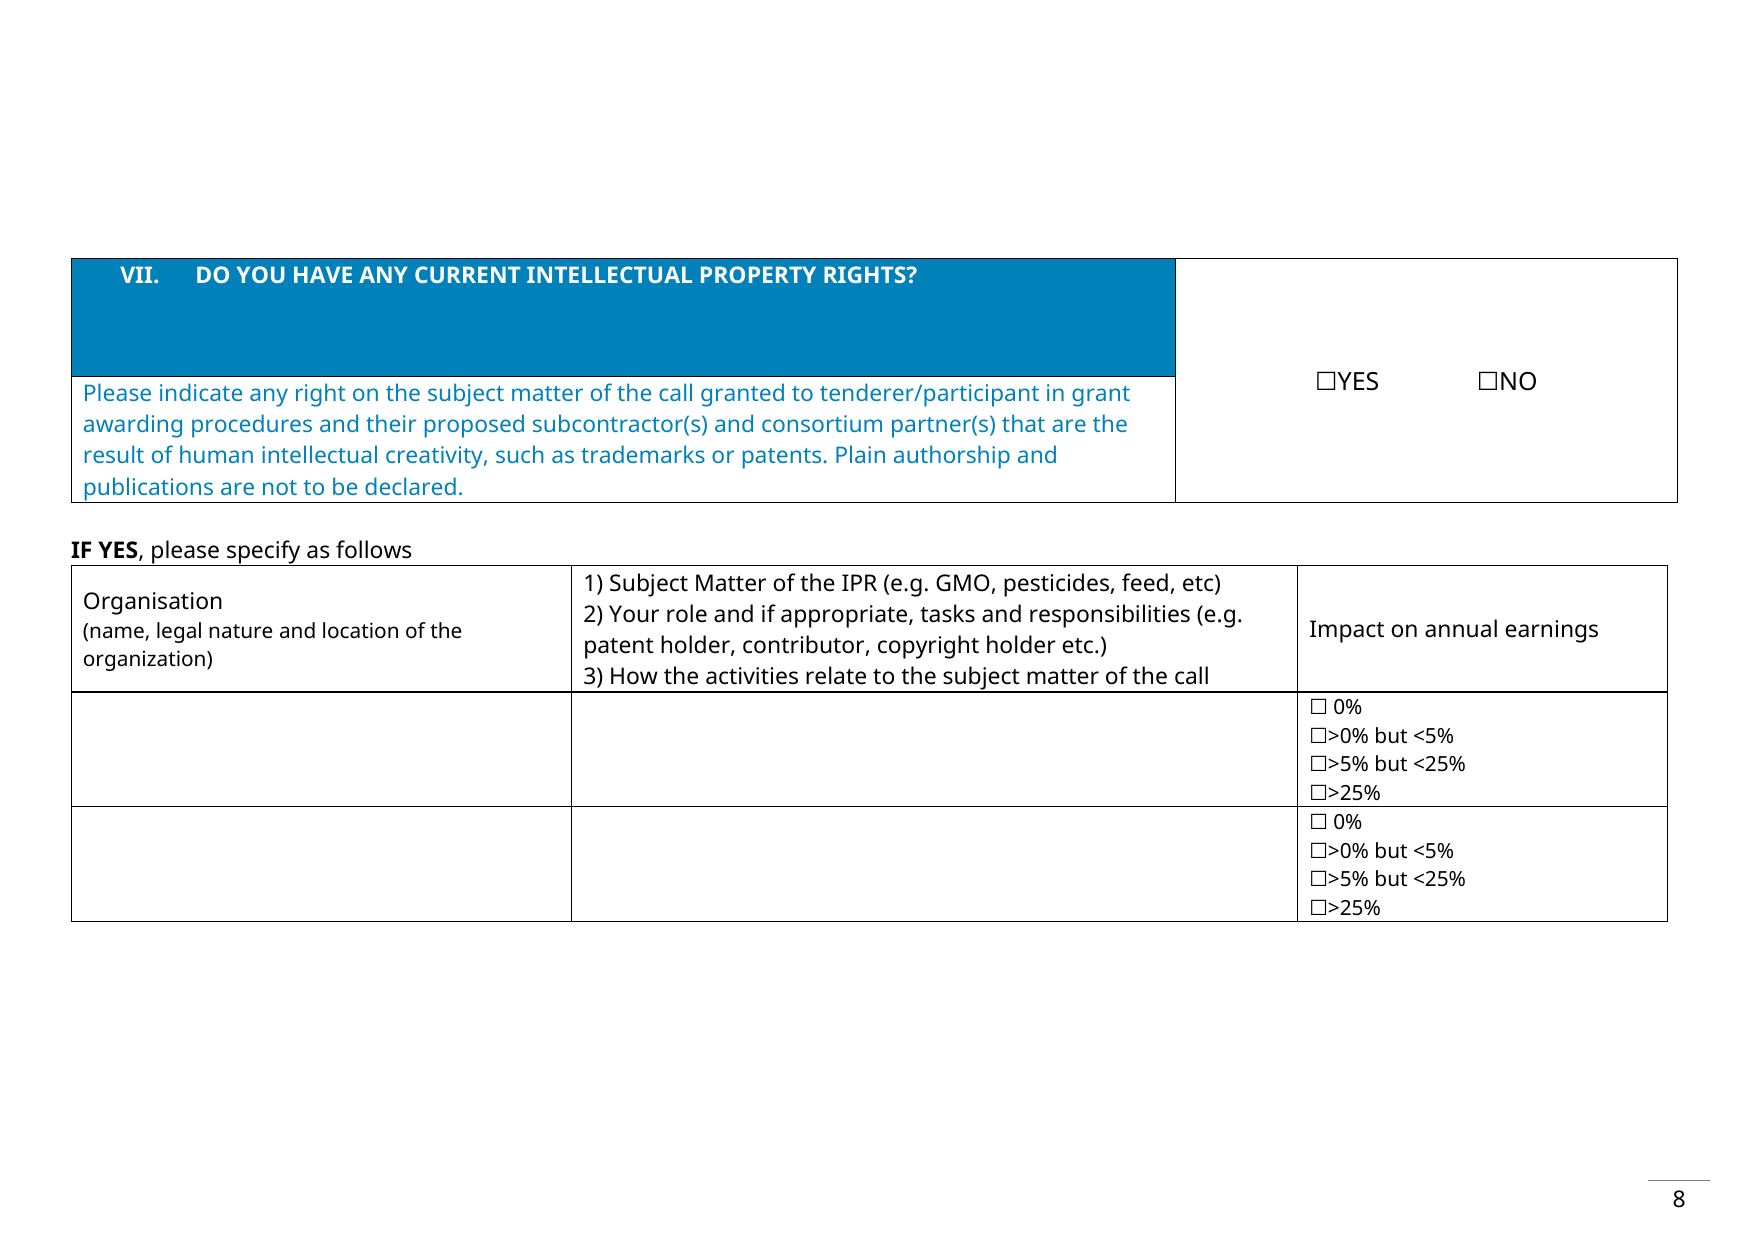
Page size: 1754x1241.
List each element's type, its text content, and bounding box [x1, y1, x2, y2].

table_header DO YOU HAVE ANY CURRENT INTELLECTUAL PROPERTY RIGHTS? [72, 259, 1175, 376]
table_cell 0% >0% but <5% >5% but <25% >25% [1298, 693, 1667, 806]
table_cell [72, 807, 571, 921]
table_cell [572, 807, 1297, 921]
table_header 1) Subject Matter of the IPR (e.g. GMO, pesticides, feed, etc) 2) Your role and if appropriate, tasks and responsibilities (e.g. patent holder, contributor, copyright holder etc.) 3) How the activities relate to the subject matter of the call [572, 566, 1297, 691]
table_header Impact on annual earnings [1298, 566, 1667, 691]
table_header Organisation (name, legal nature and location of the organization) [72, 566, 571, 691]
table_cell 0% >0% but <5% >5% but <25% >25% [1298, 807, 1667, 921]
table_cell [72, 693, 571, 806]
table_cell Please indicate any right on the subject matter of the call granted to tenderer/participant in grant awarding procedures and their proposed subcontractor(s) and consortium partner(s) that are the result of human intellectual creativity, such as trademarks or patents. Plain authorship and publications are not to be declared. [72, 377, 1175, 502]
text IF YES, please specify as follows [71, 534, 1683, 565]
table_cell [572, 693, 1297, 806]
table_header YES NO [1176, 259, 1677, 502]
